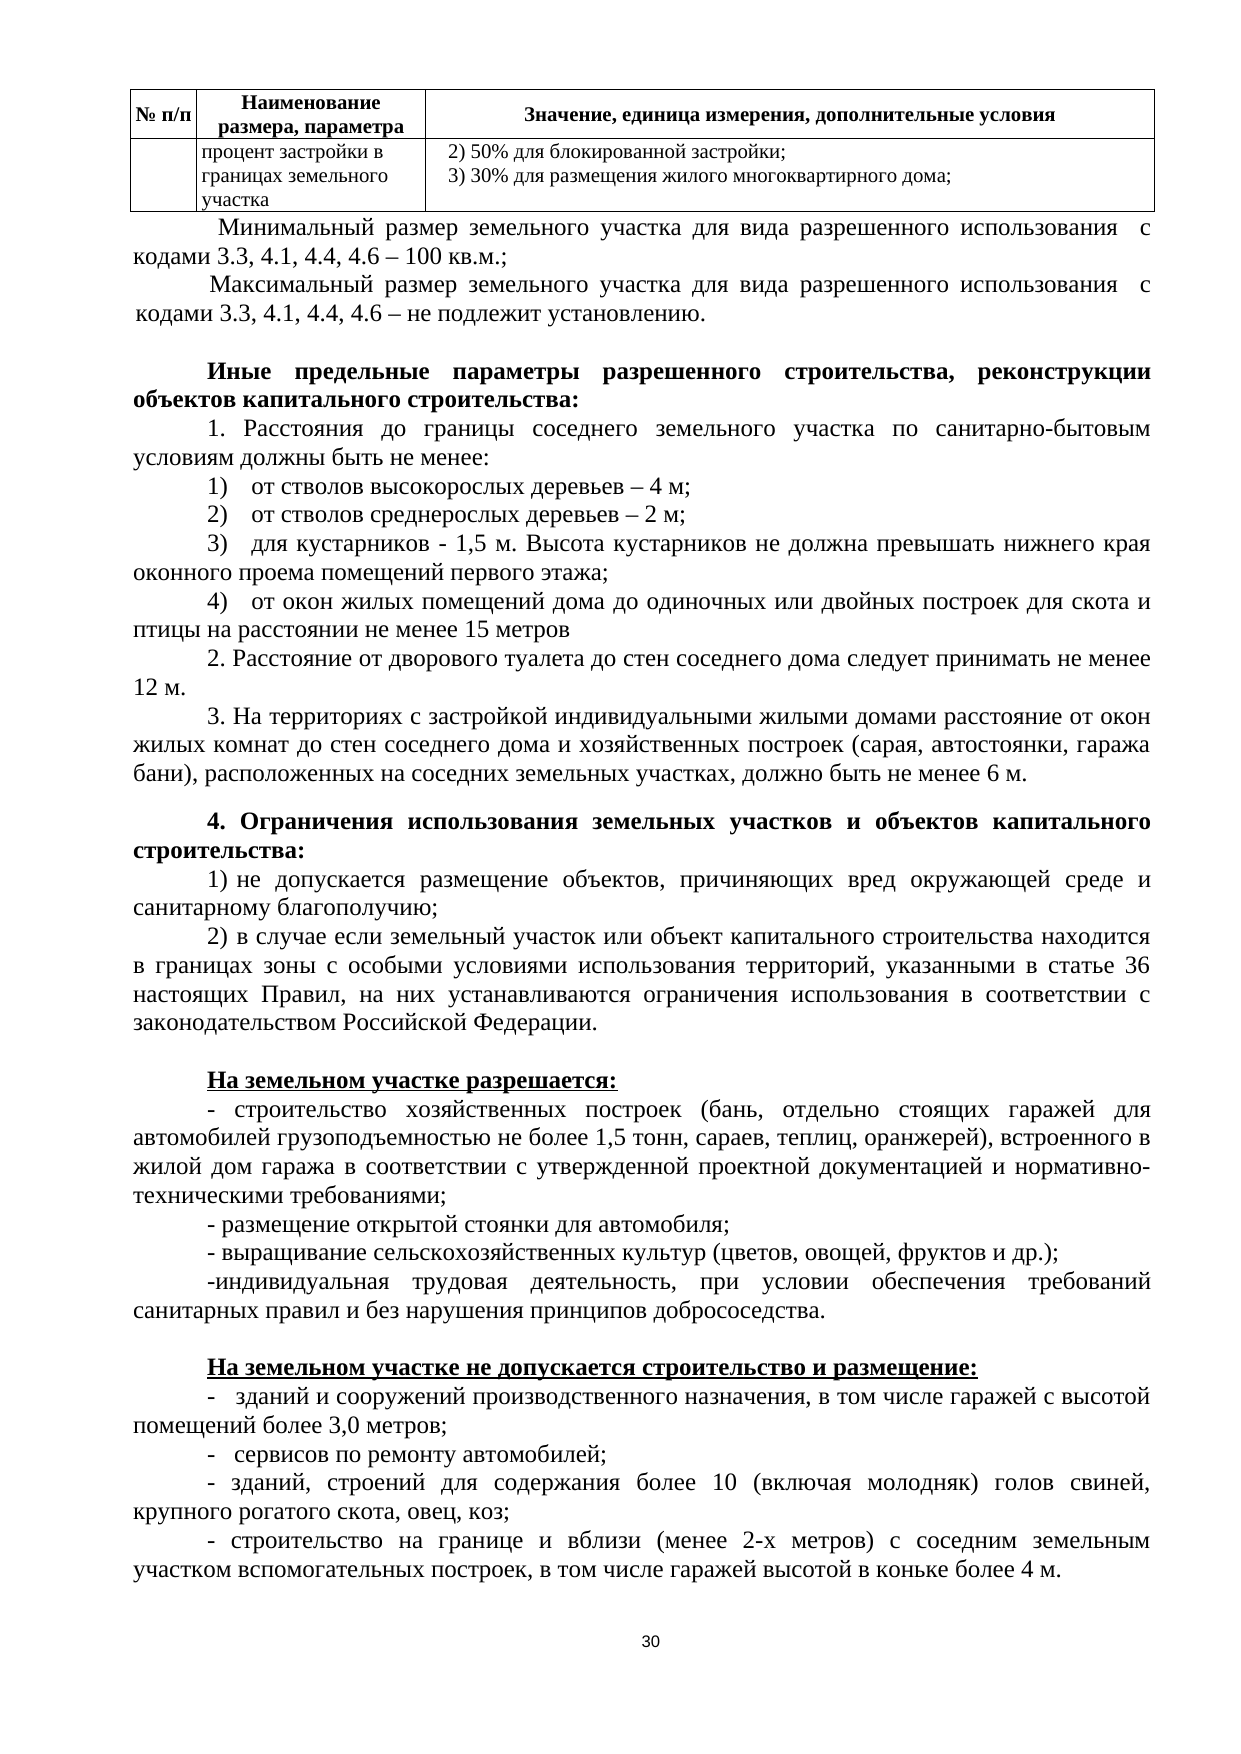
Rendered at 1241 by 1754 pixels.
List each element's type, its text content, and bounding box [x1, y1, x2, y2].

table_header № п/п [131, 90, 196, 138]
text На земельном участке разрешается: [133, 1065, 1152, 1094]
text Иные предельные параметры разрешенного строительства, реконструкции объектов капитального строительства: [133, 356, 1152, 413]
list от стволов высокорослых деревьев – 4 м; [133, 471, 1152, 499]
text На земельном участке не допускается строительство и размещение: [133, 1352, 1152, 1381]
text 3. На территориях с застройкой индивидуальными жилыми домами расстояние от окон жилых комнат до стен соседнего дома и хозяйственных построек (сарая, автостоянки, гаража бани), расположенных на соседних земельных участках, должно быть не менее 6 м. [133, 701, 1152, 787]
list для кустарников - 1,5 м. Высота кустарников не должна превышать нижнего края оконного проема помещений первого этажа; [133, 528, 1152, 586]
text Минимальный размер земельного участка для вида разрешенного использования с кодами 3.3, 4.1, 4.4, 4.6 – 100 кв.м.; [133, 212, 1152, 269]
text - выращивание сельскохозяйственных культур (цветов, овощей, фруктов и др.); [133, 1237, 1152, 1266]
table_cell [426, 139, 1154, 211]
text - строительство хозяйственных построек (бань, отдельно стоящих гаражей для автомобилей грузоподъемностью не более 1,5 тонн, сараев, теплиц, оранжерей), встроенного в жилой дом гаража в соответствии с утвержденной проектной документацией и нормативно-техническими требованиями; [133, 1094, 1152, 1209]
text -индивидуальная трудовая деятельность, при условии обеспечения требований санитарных правил и без нарушения принципов добрососедства. [133, 1266, 1152, 1324]
text - размещение открытой стоянки для автомобиля; [133, 1209, 1152, 1237]
table_cell 4 [131, 139, 196, 211]
text 2. Расстояние от дворового туалета до стен соседнего дома следует принимать не менее 12 м. [133, 643, 1152, 701]
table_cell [197, 139, 425, 211]
list от окон жилых помещений дома до одиночных или двойных построек для скота и птицы на расстоянии не менее 15 метров [133, 586, 1152, 643]
text - зданий и сооружений производственного назначения, в том числе гаражей с высотой помещений более ; [133, 1381, 1152, 1439]
table_header Наименование размера, параметра [197, 90, 425, 138]
list в случае если земельный участок или объект капитального строительства находится в границах зоны с особыми условиями использования территорий, указанными в статье 36 настоящих Правил, на них устанавливаются ограничения использования в соответствии с законодательством Российской Федерации. [133, 921, 1152, 1036]
text 1. Расстояния до границы соседнего земельного участка по санитарно-бытовым условиям должны быть не менее: [133, 413, 1152, 471]
text - сервисов по ремонту автомобилей; [133, 1439, 1152, 1467]
text - строительство на границе и вблизи (менее 2-х метров) с соседним земельным участком вспомогательных построек, в том числе гаражей высотой в коньке более 4 м. [133, 1525, 1152, 1582]
text Максимальный размер земельного участка для вида разрешенного использования с кодами 3.3, 4.1, 4.4, 4.6 – не подлежит установлению. [135, 269, 1152, 327]
text 4. Ограничения использования земельных участков и объектов капитального строительства: [133, 806, 1152, 864]
table_header Значение, единица измерения, дополнительные условия [426, 90, 1154, 138]
list не допускается размещение объектов, причиняющих вред окружающей среде и санитарному благополучию; [133, 864, 1152, 921]
text - зданий, строений для содержания более 10 (включая молодняк) голов свиней, крупного рогатого скота, овец, коз; [133, 1467, 1152, 1525]
list от стволов среднерослых деревьев – 2 м; [133, 499, 1152, 528]
